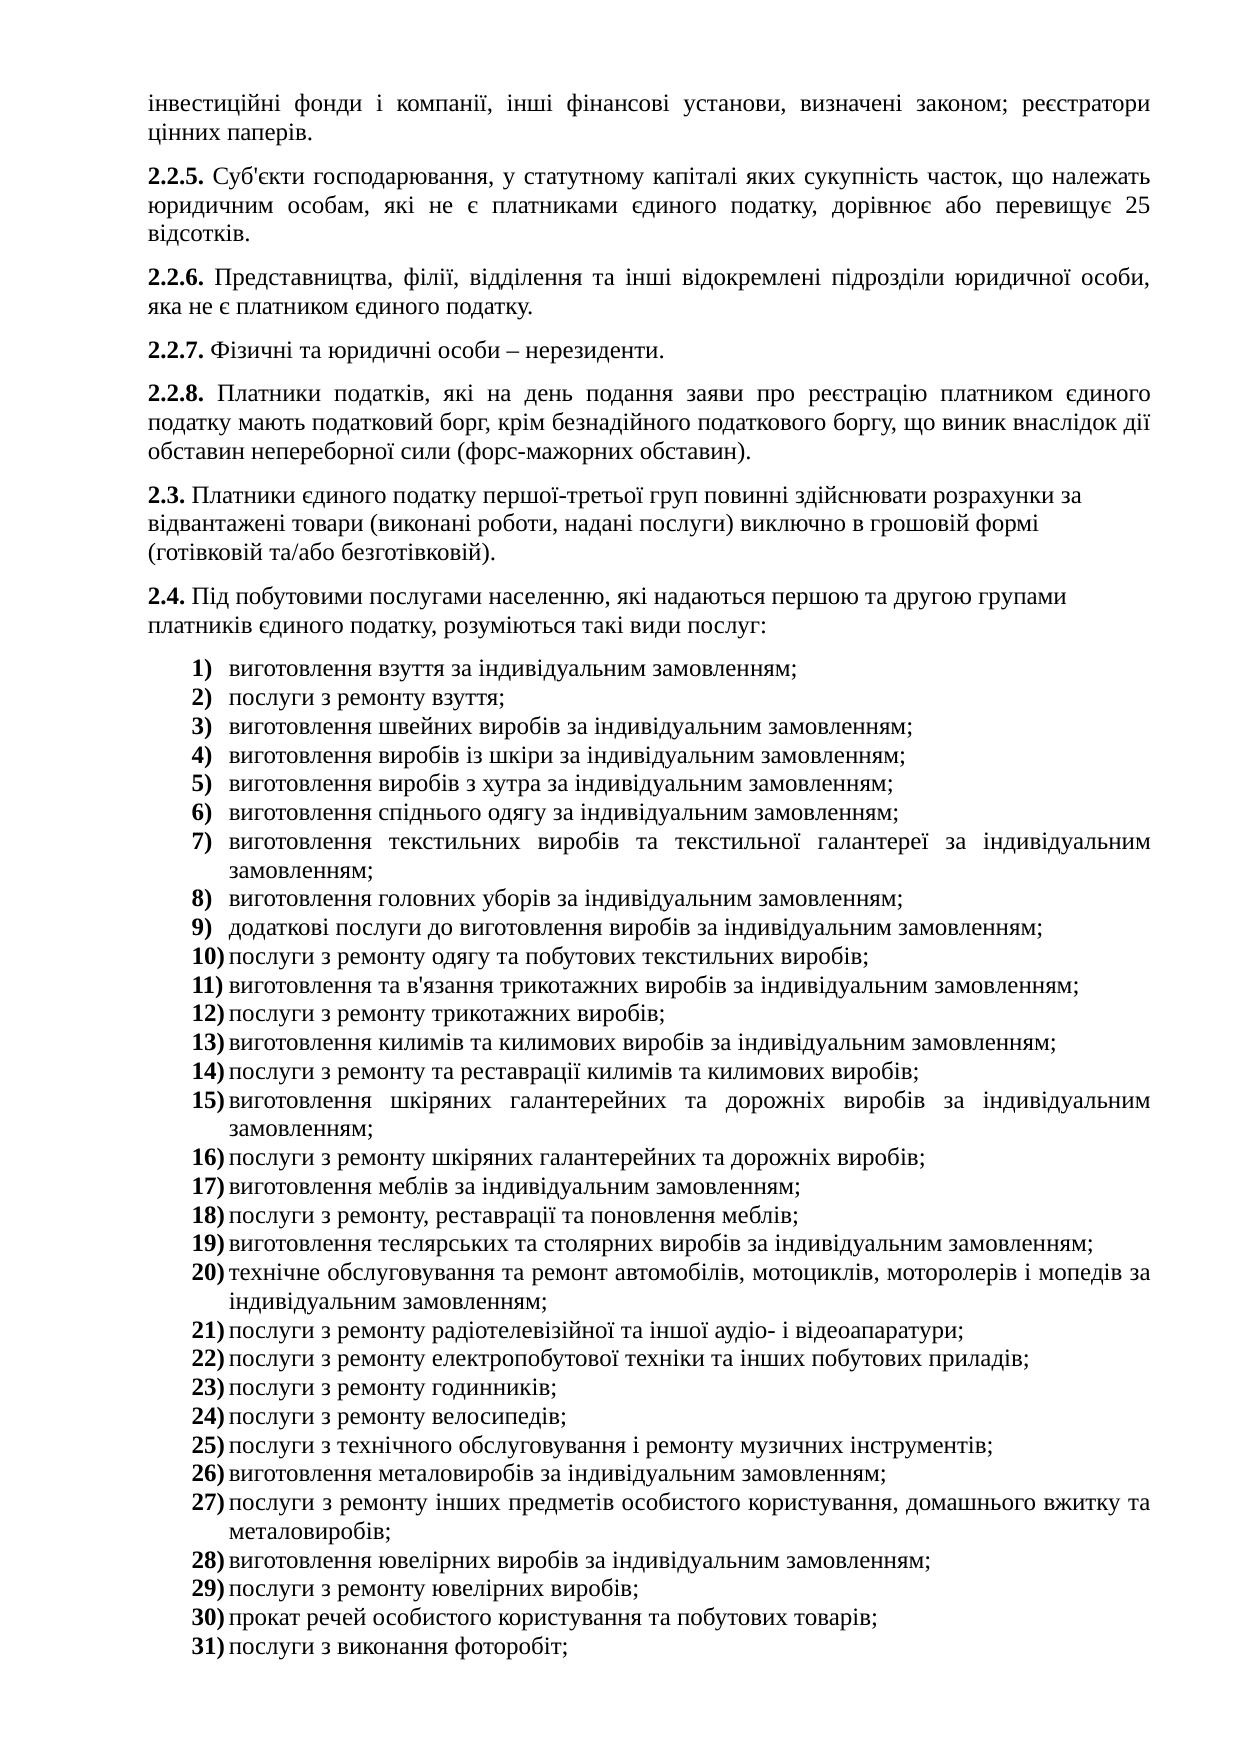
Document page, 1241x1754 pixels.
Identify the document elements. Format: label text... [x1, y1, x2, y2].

list послуги з ремонту годинників; [191, 1372, 1152, 1401]
list технічне обслуговування та ремонт автомобілів, мотоциклів, моторолерів і мопедів за індивідуальним замовленням; [191, 1257, 1152, 1315]
list послуги з ремонту, реставрації та поновлення меблів; [191, 1200, 1152, 1228]
list послуги з ремонту трикотажних виробів; [191, 998, 1152, 1027]
list виготовлення меблів за індивідуальним замовленням; [191, 1171, 1152, 1200]
list послуги з ремонту радіотелевізійної та іншої аудіо- і відеоапаратури; [191, 1315, 1152, 1343]
list послуги з ремонту та реставрації килимів та килимових виробів; [191, 1056, 1152, 1085]
list послуги з ремонту одягу та побутових текстильних виробів; [191, 941, 1152, 970]
list виготовлення текстильних виробів та текстильної галантереї за індивідуальним замовленням; [191, 826, 1152, 883]
list виготовлення спіднього одягу за індивідуальним замовленням; [191, 797, 1152, 826]
list послуги з ремонту взуття; [191, 682, 1152, 711]
list послуги з виконання фоторобіт; [191, 1631, 1152, 1660]
list виготовлення виробів з хутра за індивідуальним замовленням; [191, 768, 1152, 797]
list виготовлення ювелірних виробів за індивідуальним замовленням; [191, 1545, 1152, 1573]
text 2.2.8. Платники податків, які на день подання заяви про реєстрацію платником єдиного податку мають податковий борг, крім безнадійного податкового боргу, що виник внаслідок дії обставин непереборної сили (форс-мажорних обставин). [148, 378, 1152, 465]
list послуги з технічного обслуговування і ремонту музичних інструментів; [191, 1430, 1152, 1458]
text 2.2.5. Суб'єкти господарювання, у статутному капіталі яких сукупність часток, що належать юридичним особам, які не є платниками єдиного податку, дорівнює або перевищує 25 відсотків. [148, 161, 1152, 247]
list виготовлення металовиробів за індивідуальним замовленням; [191, 1458, 1152, 1487]
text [148, 88, 1152, 146]
text 2.3. Платники єдиного податку першої-третьої груп повинні здійснювати розрахунки за відвантажені товари (виконані роботи, надані послуги) виключно в грошовій формі (готівковій та/або безготівковій). [148, 480, 1152, 566]
list послуги з ремонту шкіряних галантерейних та дорожніх виробів; [191, 1142, 1152, 1171]
list виготовлення килимів та килимових виробів за індивідуальним замовленням; [191, 1027, 1152, 1056]
list прокат речей особистого користування та побутових товарів; [191, 1602, 1152, 1631]
list послуги з ремонту ювелірних виробів; [191, 1573, 1152, 1602]
list послуги з ремонту інших предметів особистого користування, домашнього вжитку та металовиробів; [191, 1487, 1152, 1545]
list виготовлення теслярських та столярних виробів за індивідуальним замовленням; [191, 1228, 1152, 1257]
list виготовлення та в'язання трикотажних виробів за індивідуальним замовленням; [191, 970, 1152, 998]
text 2.2.7. Фізичні та юридичні особи – нерезиденти. [148, 335, 1152, 363]
list послуги з ремонту велосипедів; [191, 1401, 1152, 1430]
list додаткові послуги до виготовлення виробів за індивідуальним замовленням; [191, 912, 1152, 941]
list виготовлення швейних виробів за індивідуальним замовленням; [191, 711, 1152, 740]
list виготовлення шкіряних галантерейних та дорожніх виробів за індивідуальним замовленням; [191, 1085, 1152, 1142]
text 2.2.6. Представництва, філії, відділення та інші відокремлені підрозділи юридичної особи, яка не є платником єдиного податку. [148, 262, 1152, 320]
list виготовлення виробів із шкіри за індивідуальним замовленням; [191, 740, 1152, 768]
text 2.4. Під побутовими послугами населенню, які надаються першою та другою групами платників єдиного податку, розуміються такі види послуг: [148, 581, 1152, 638]
list послуги з ремонту електропобутової техніки та інших побутових приладів; [191, 1343, 1152, 1372]
list виготовлення взуття за індивідуальним замовленням; [191, 653, 1152, 682]
list виготовлення головних уборів за індивідуальним замовленням; [191, 883, 1152, 912]
